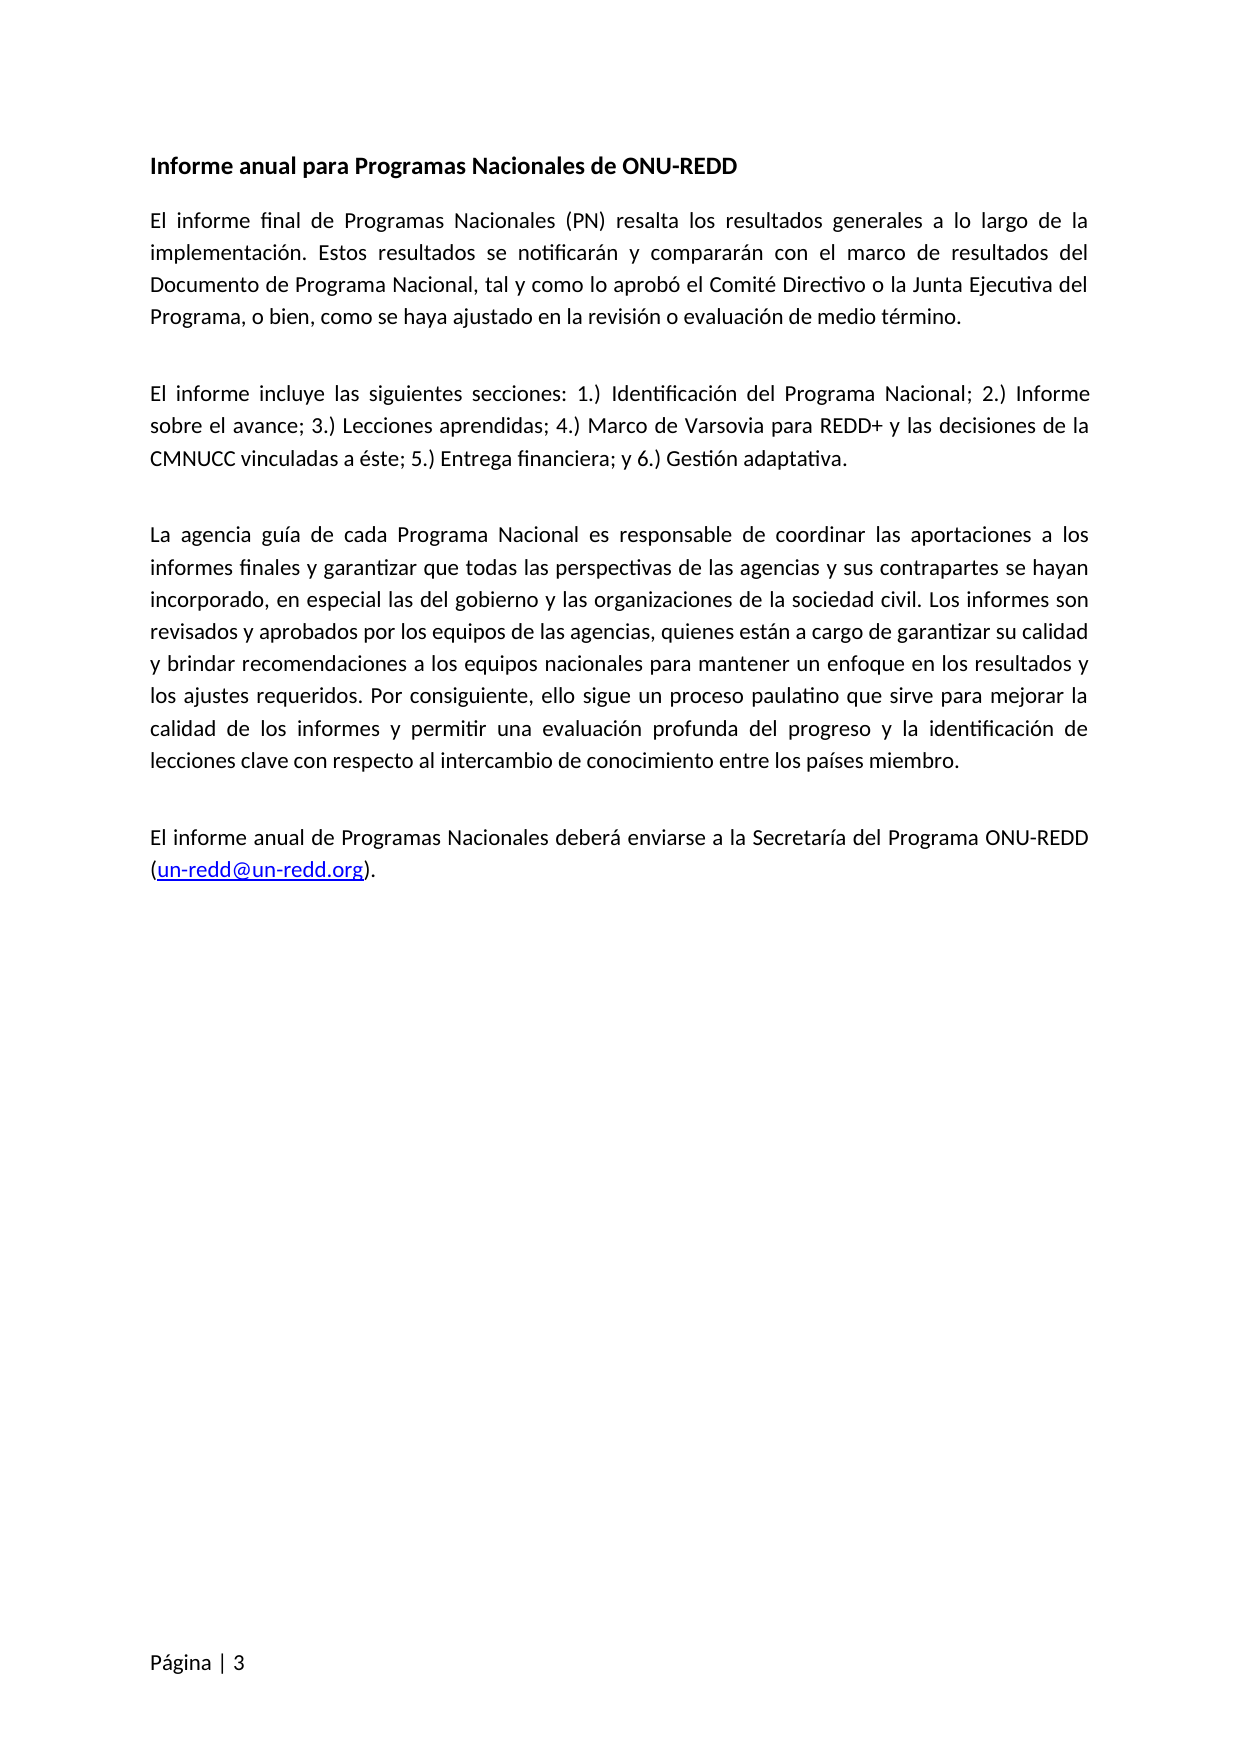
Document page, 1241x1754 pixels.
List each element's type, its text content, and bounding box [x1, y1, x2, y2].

text El informe incluye las siguientes secciones: 1.) Identificación del Programa Nacional; 2.) Informe sobre el avance; 3.) Lecciones aprendidas; 4.) Marco de Varsovia para REDD+ y las decisiones de la CMNUCC vinculadas a éste; 5.) Entrega financiera; y 6.) Gestión adaptativa. [150, 379, 1090, 472]
text La agencia guía de cada Programa Nacional es responsable de coordinar las aportaciones a los informes finales y garantizar que todas las perspectivas de las agencias y sus contrapartes se hayan incorporado, en especial las del gobierno y las organizaciones de la sociedad civil. Los informes son revisados y aprobados por los equipos de las agencias, quienes están a cargo de garantizar su calidad y brindar recomendaciones a los equipos nacionales para mantener un enfoque en los resultados y los ajustes requeridos. Por consiguiente, ello sigue un proceso paulatino que sirve para mejorar la calidad de los informes y permitir una evaluación profunda del progreso y la identificación de lecciones clave con respecto al intercambio de conocimiento entre los países miembro. [150, 521, 1090, 774]
text Informe anual para Programas Nacionales de ONU-REDD [150, 150, 1090, 181]
text El informe anual de Programas Nacionales deberá enviarse a la Secretaría del Programa ONU-REDD (un-redd@un-redd.org). [150, 823, 1090, 883]
text El informe final de Programas Nacionales (PN) resalta los resultados generales a lo largo de la implementación. Estos resultados se notificarán y compararán con el marco de resultados del Documento de Programa Nacional, tal y como lo aprobó el Comité Directivo o la Junta Ejecutiva del Programa, o bien, como se haya ajustado en la revisión o evaluación de medio término. [150, 206, 1090, 330]
